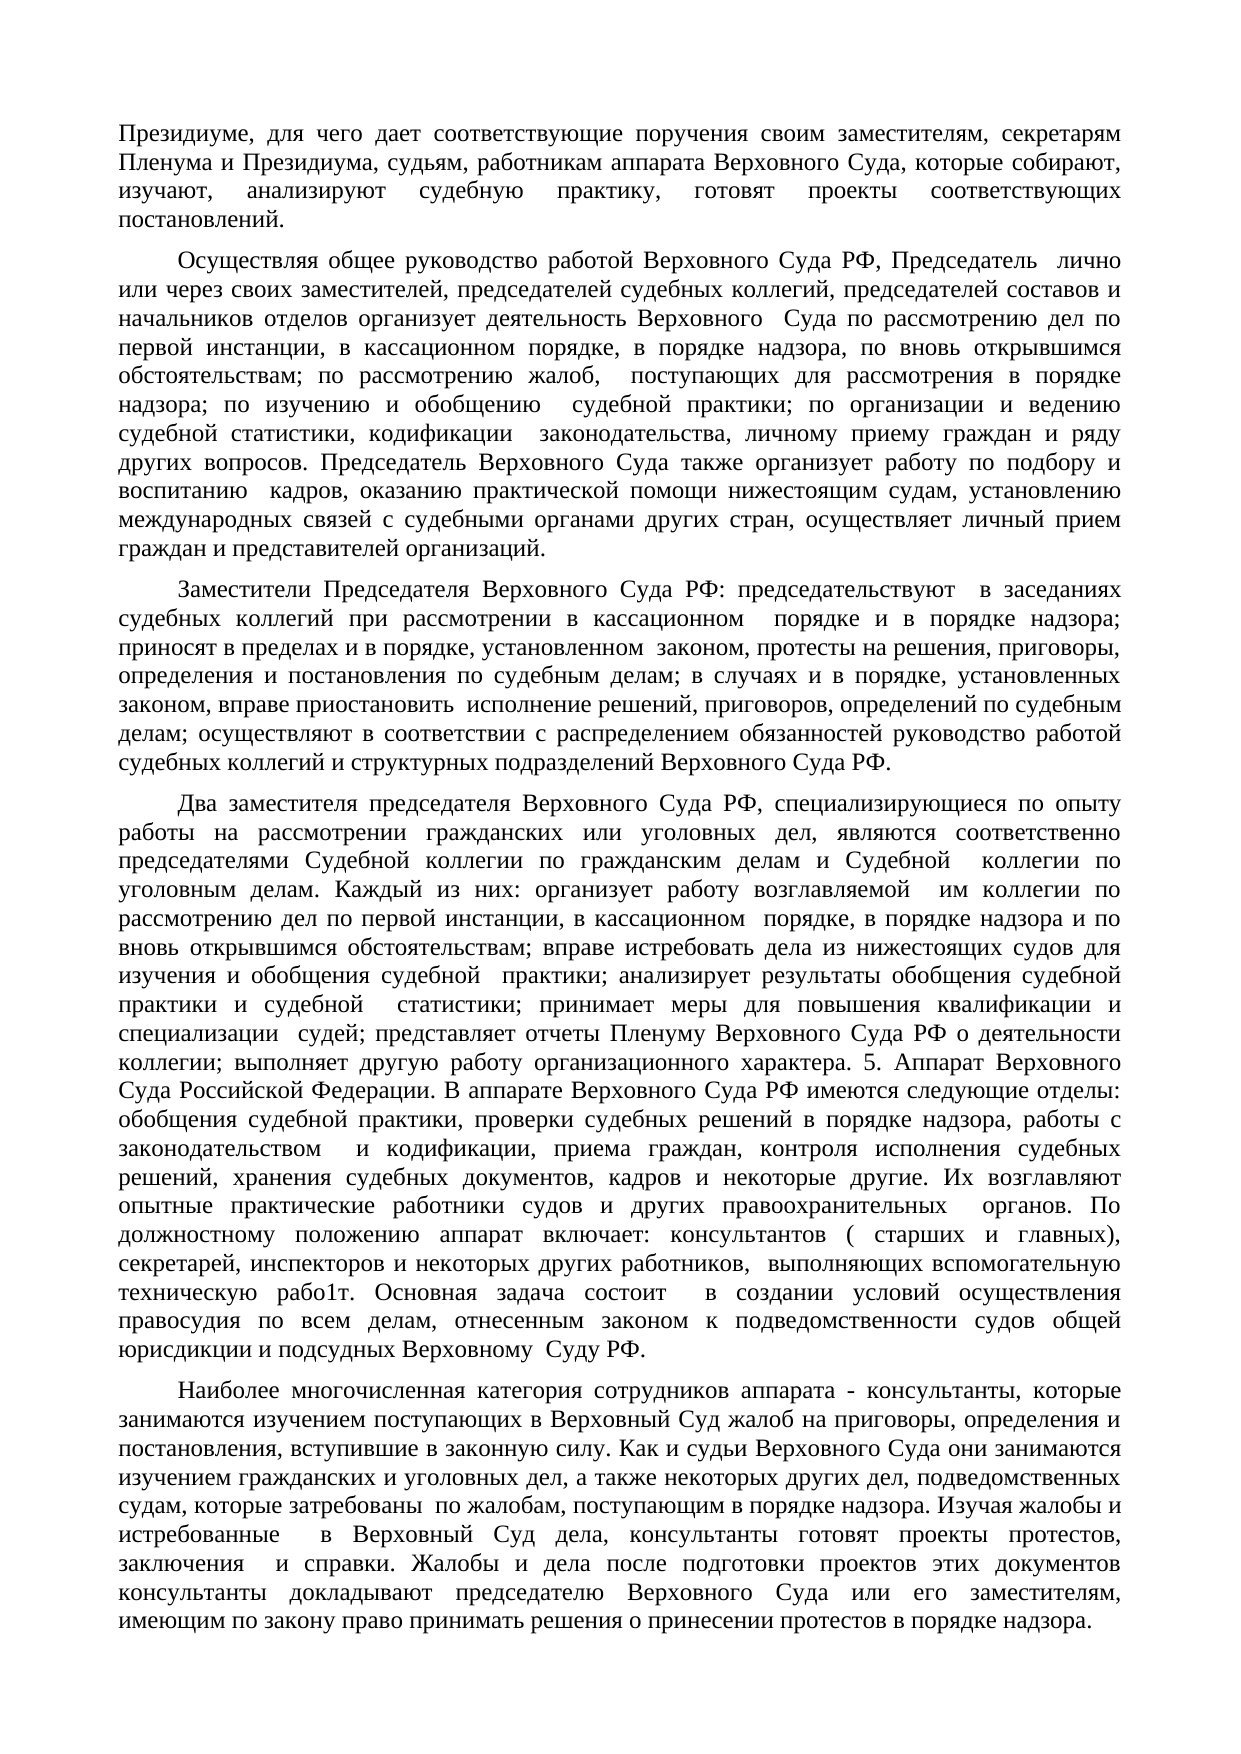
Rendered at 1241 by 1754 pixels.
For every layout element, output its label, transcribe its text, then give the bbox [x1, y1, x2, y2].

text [118, 118, 1122, 233]
text Два заместителя председателя Верховного Суда РФ, специализирующиеся по опыту работы на рассмотрении гражданских или уголовных дел, являются соответственно председателями Судебной коллегии по гражданским делам и Судебной коллегии по уголовным делам. Каждый из них: организует работу возглавляемой им коллегии по рассмотрению дел по первой инстанции, в кассационном порядке, в порядке надзора и по вновь открывшимся обстоятельствам; вправе истребовать дела из нижестоящих судов для изучения и обобщения судебной практики; анализирует результаты обобщения судебной практики и судебной статистики; принимает меры для повышения квалификации и специализации судей; представляет отчеты Пленуму Верховного Суда РФ о деятельности коллегии; выполняет другую работу организационного характера. 5. Аппарат Верховного Суда Российской Федерации. В аппарате Верховного Суда РФ имеются следующие отделы: обобщения судебной практики, проверки судебных решений в порядке надзора, работы с законодательством и кодификации, приема граждан, контроля исполнения судебных решений, хранения судебных документов, кадров и некоторые другие. Их возглавляют опытные практические работники судов и других правоохранительных органов. По должностному положению аппарат включает: консультантов ( старших и главных), секретарей, инспекторов и некоторых других работников, выполняющих вспомогательную техническую рабо1т. Основная задача состоит в создании условий осуществления правосудия по всем делам, отнесенным законом к подведомственности судов общей юрисдикции и подсудных Верховному Суду РФ. [118, 788, 1122, 1363]
text Осуществляя общее руководство работой Верховного Суда РФ, Председатель лично или через своих заместителей, председателей судебных коллегий, председателей составов и начальников отделов организует деятельность Верховного Суда по рассмотрению дел по первой инстанции, в кассационном порядке, в порядке надзора, по вновь открывшимся обстоятельствам; по рассмотрению жалоб, поступающих для рассмотрения в порядке надзора; по изучению и обобщению судебной практики; по организации и ведению судебной статистики, кодификации законодательства, личному приему граждан и ряду других вопросов. Председатель Верховного Суда также организует работу по подбору и воспитанию кадров, оказанию практической помощи нижестоящим судам, установлению международных связей с судебными органами других стран, осуществляет личный прием граждан и представителей организаций. [118, 246, 1122, 562]
text Заместители Председателя Верховного Суда РФ: председательствуют в заседаниях судебных коллегий при рассмотрении в кассационном порядке и в порядке надзора; приносят в пределах и в порядке, установленном законом, протесты на решения, приговоры, определения и постановления по судебным делам; в случаях и в порядке, установленных законом, вправе приостановить исполнение решений, приговоров, определений по судебным делам; осуществляют в соответствии с распределением обязанностей руководство работой судебных коллегий и структурных подразделений Верховного Суда РФ. [118, 574, 1122, 776]
text Наиболее многочисленная категория сотрудников аппарата - консультанты, которые занимаются изучением поступающих в Верховный Суд жалоб на приговоры, определения и постановления, вступившие в законную силу. Как и судьи Верховного Суда они занимаются изучением гражданских и уголовных дел, а также некоторых других дел, подведомственных судам, которые затребованы по жалобам, поступающим в порядке надзора. Изучая жалобы и истребованные в Верховный Суд дела, консультанты готовят проекты протестов, заключения и справки. Жалобы и дела после подготовки проектов этих документов консультанты докладывают председателю Верховного Суда или его заместителям, имеющим по закону право принимать решения о принесении протестов в порядке надзора. [118, 1376, 1122, 1634]
